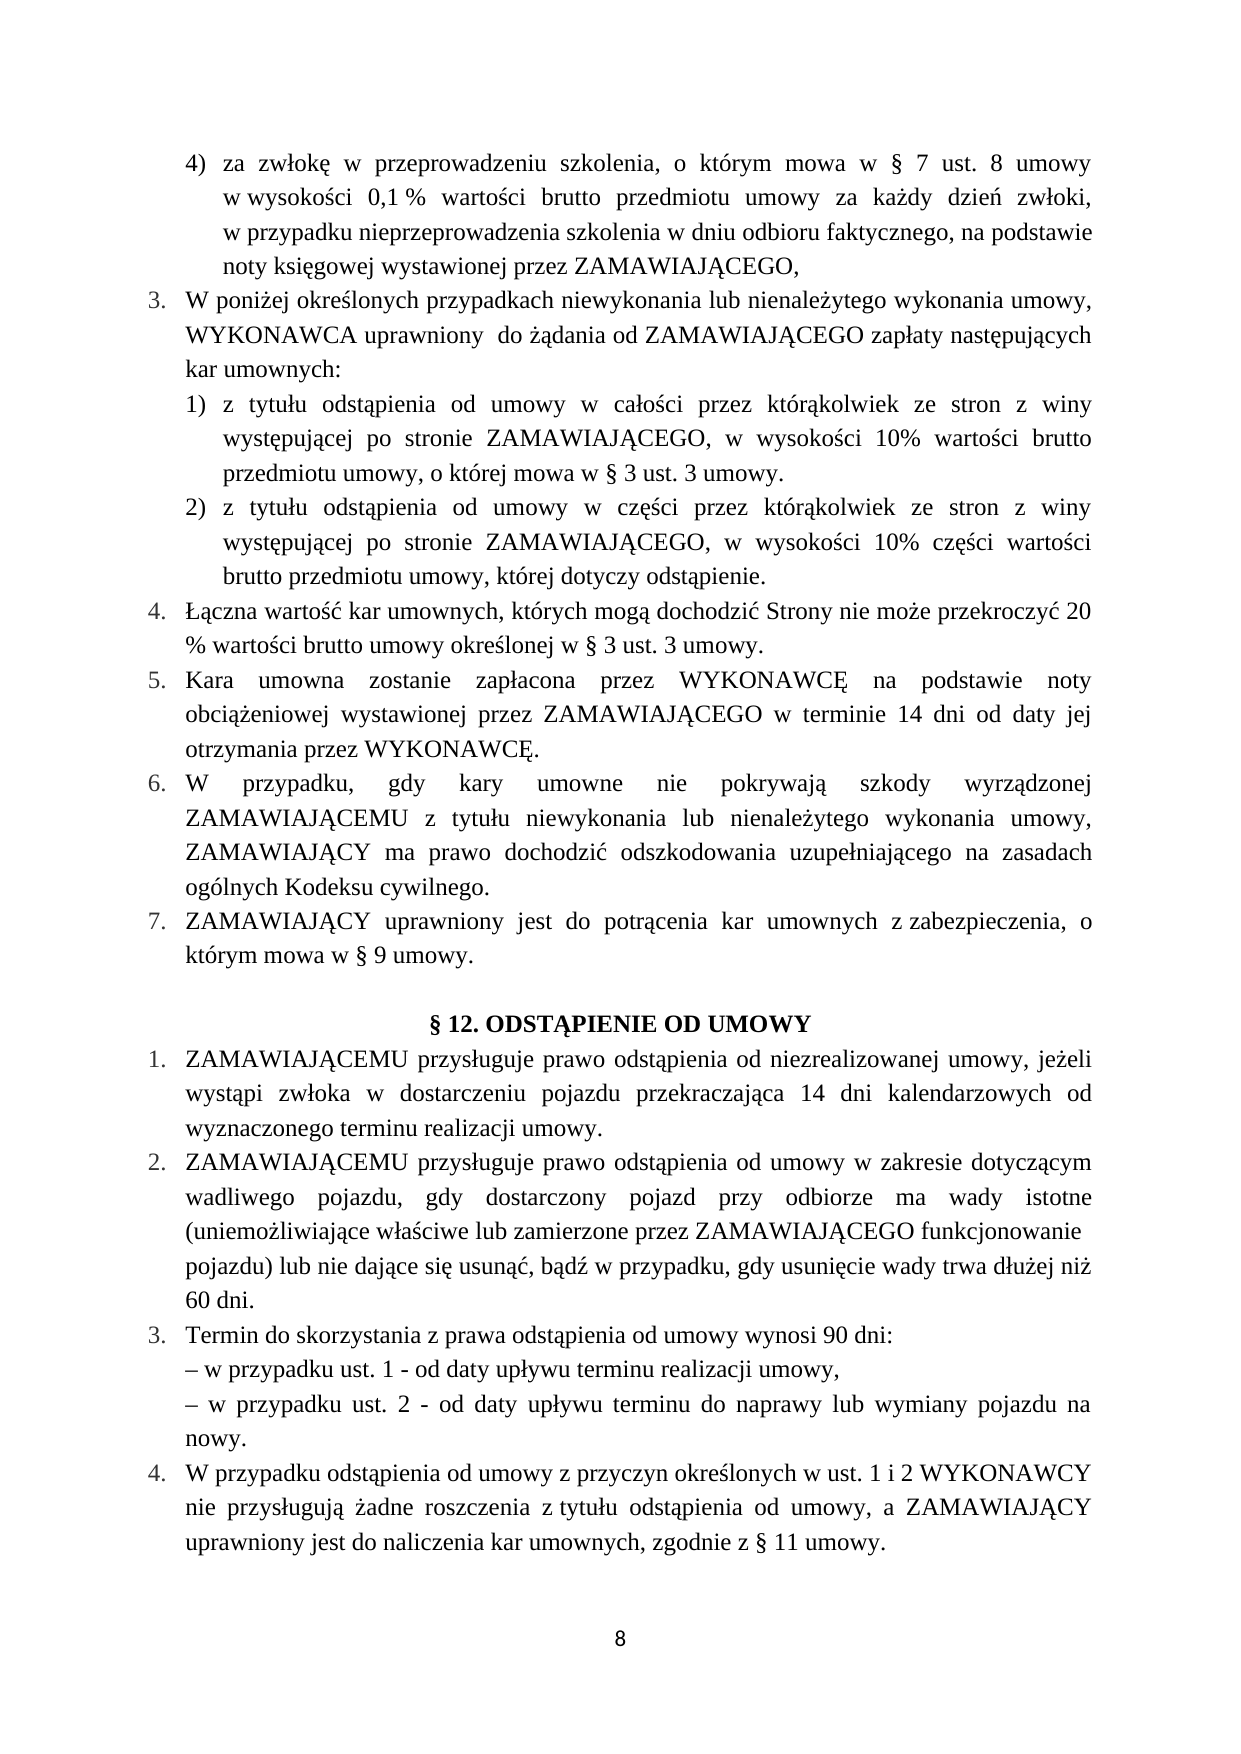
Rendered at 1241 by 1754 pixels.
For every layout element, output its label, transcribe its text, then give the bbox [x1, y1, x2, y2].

list ZAMAWIAJĄCEMU przysługuje prawo odstąpienia od umowy w zakresie dotyczącym wadliwego pojazdu, gdy dostarczony pojazd przy odbiorze ma wady istotne (uniemożliwiające właściwe lub zamierzone przez ZAMAWIAJĄCEGO funkcjonowanie [148, 1147, 1093, 1245]
list z tytułu odstąpienia od umowy w całości przez którąkolwiek ze stron z winy występującej po stronie ZAMAWIAJĄCEGO, w wysokości 10% wartości brutto przedmiotu umowy, o której mowa w § 3 ust. 3 umowy. [185, 389, 1093, 487]
list z tytułu odstąpienia od umowy w części przez którąkolwiek ze stron z winy występującej po stronie ZAMAWIAJĄCEGO, w wysokości 10% części wartości brutto przedmiotu umowy, której dotyczy odstąpienie. [185, 492, 1093, 590]
text § 12. ODSTĄPIENIE OD UMOWY [148, 1009, 1093, 1038]
list ZAMAWIAJĄCEMU przysługuje prawo odstąpienia od niezrealizowanej umowy, jeżeli wystąpi zwłoka w dostarczeniu pojazdu przekraczająca 14 dni kalendarzowych od wyznaczonego terminu realizacji umowy. [148, 1044, 1093, 1142]
list – w przypadku ust. 2 - od daty upływu terminu do naprawy lub wymiany pojazdu na nowy. [185, 1389, 1093, 1452]
list Łączna wartość kar umownych, których mogą dochodzić Strony nie może przekroczyć 20 % wartości brutto umowy określonej w § 3 ust. 3 umowy. [148, 596, 1093, 659]
list ZAMAWIAJĄCY uprawniony jest do potrącenia kar umownych z zabezpieczenia, o którym mowa w § 9 umowy. [148, 906, 1093, 969]
list W przypadku odstąpienia od umowy z przyczyn określonych w ust. 1 i 2 WYKONAWCY nie przysługują żadne roszczenia z tytułu odstąpienia od umowy, a ZAMAWIAJĄCY uprawniony jest do naliczenia kar umownych, zgodnie z § 11 umowy. [148, 1458, 1093, 1556]
list za zwłokę w przeprowadzeniu szkolenia, o którym mowa w § 7 ust. 8 umowy w wysokości 0,1 % wartości brutto przedmiotu umowy za każdy dzień zwłoki, w przypadku nieprzeprowadzenia szkolenia w dniu odbioru faktycznego, na podstawie noty księgowej wystawionej przez ZAMAWIAJĄCEGO, [185, 148, 1093, 280]
list W przypadku, gdy kary umowne nie pokrywają szkody wyrządzonej ZAMAWIAJĄCEMU z tytułu niewykonania lub nienależytego wykonania umowy, ZAMAWIAJĄCY ma prawo dochodzić odszkodowania uzupełniającego na zasadach ogólnych Kodeksu cywilnego. [148, 768, 1093, 900]
list pojazdu) lub nie dające się usunąć, bądź w przypadku, gdy usunięcie wady trwa dłużej niż 60 dni. [185, 1251, 1093, 1314]
list Kara umowna zostanie zapłacona przez WYKONAWCĘ na podstawie noty obciążeniowej wystawionej przez ZAMAWIAJĄCEGO w terminie 14 dni od daty jej otrzymania przez WYKONAWCĘ. [148, 665, 1093, 762]
list Termin do skorzystania z prawa odstąpienia od umowy wynosi 90 dni: [148, 1320, 1093, 1349]
list – w przypadku ust. 1 - od daty upływu terminu realizacji umowy, [185, 1354, 1093, 1383]
list W poniżej określonych przypadkach niewykonania lub nienależytego wykonania umowy, WYKONAWCA uprawniony do żądania od ZAMAWIAJĄCEGO zapłaty następujących kar umownych: [148, 286, 1093, 383]
